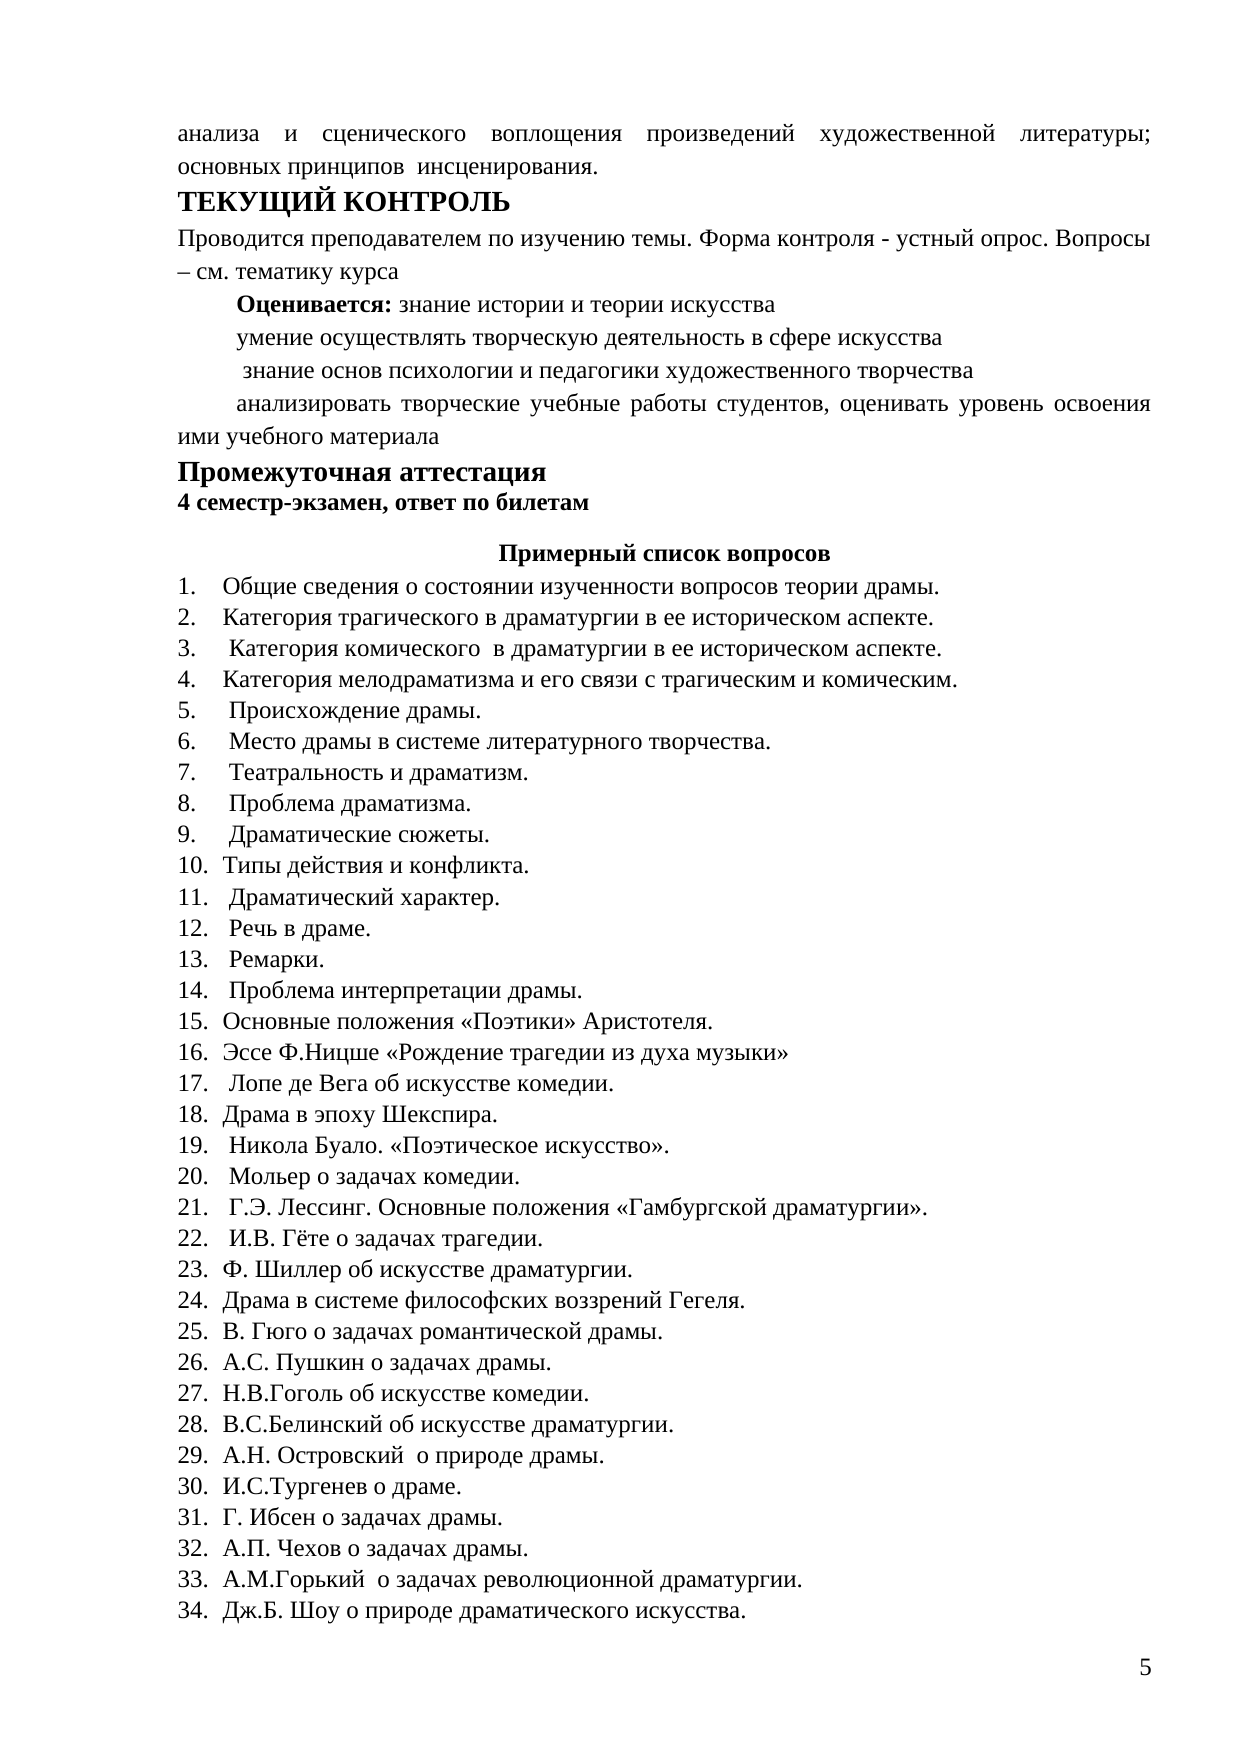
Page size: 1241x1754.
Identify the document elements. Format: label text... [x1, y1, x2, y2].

text знание основ психологии и педагогики художественного творчества [177, 355, 1152, 383]
list Проблема драматизма. [177, 788, 1152, 817]
list Ф. Шиллер об искусстве драматургии. [177, 1254, 1152, 1283]
list Драматический характер. [177, 882, 1152, 910]
list Место драмы в системе литературного творчества. [177, 726, 1152, 755]
list И.С.Тургенев о драме. [177, 1471, 1152, 1500]
list Мольер о задачах комедии. [177, 1161, 1152, 1190]
list Никола Буало. «Поэтическое искусство». [177, 1130, 1152, 1159]
list Лопе де Вега об искусстве комедии. [177, 1068, 1152, 1097]
list Эссе Ф.Ницше «Рождение трагедии из духа музыки» [177, 1037, 1152, 1066]
list Г. Ибсен о задачах драмы. [177, 1502, 1152, 1531]
list Драма в системе философских воззрений Гегеля. [177, 1285, 1152, 1314]
list А.Н. Островский о природе драмы. [177, 1440, 1152, 1469]
list Проблема интерпретации драмы. [177, 975, 1152, 1003]
list Категория мелодраматизма и его связи с трагическим и комическим. [177, 664, 1152, 693]
list Ремарки. [177, 944, 1152, 972]
list В.С.Белинский об искусстве драматургии. [177, 1409, 1152, 1438]
text ТЕКУЩИЙ КОНТРОЛЬ [177, 184, 1152, 218]
text Примерный список вопросов [177, 538, 1152, 567]
list Основные положения «Поэтики» Аристотеля. [177, 1006, 1152, 1034]
list Речь в драме. [177, 913, 1152, 941]
list В. Гюго о задачах романтической драмы. [177, 1316, 1152, 1345]
list Дж.Б. Шоу о природе драматического искусства. [177, 1596, 1152, 1624]
text Оценивается: знание истории и теории искусства [177, 289, 1152, 317]
list Типы действия и конфликта. [177, 851, 1152, 879]
list Театральность и драматизм. [177, 757, 1152, 786]
text умение осуществлять творческую деятельность в сфере искусства [177, 322, 1152, 351]
list Категория комического в драматургии в ее историческом аспекте. [177, 633, 1152, 662]
list Н.В.Гоголь об искусстве комедии. [177, 1378, 1152, 1407]
list Общие сведения о состоянии изученности вопросов теории драмы. [177, 571, 1152, 600]
list И.В. Гёте о задачах трагедии. [177, 1223, 1152, 1252]
text Проводится преподавателем по изучению темы. Форма контроля - устный опрос. Вопросы – см. тематику курса [177, 223, 1152, 284]
list Драма в эпоху Шекспира. [177, 1099, 1152, 1128]
list А.М.Горький о задачах революционной драматургии. [177, 1564, 1152, 1593]
list Драматические сюжеты. [177, 819, 1152, 848]
list А.П. Чехов о задачах драмы. [177, 1533, 1152, 1562]
list Категория трагического в драматургии в ее историческом аспекте. [177, 602, 1152, 631]
text анализировать творческие учебные работы студентов, оценивать уровень освоения ими учебного материала [177, 388, 1152, 449]
list А.С. Пушкин о задачах драмы. [177, 1347, 1152, 1376]
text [177, 118, 1152, 180]
text Промежуточная аттестация [177, 454, 1152, 487]
list Г.Э. Лессинг. Основные положения «Гамбургской драматургии». [177, 1192, 1152, 1221]
list Происхождение драмы. [177, 695, 1152, 724]
text 4 семестр-экзамен, ответ по билетам [177, 492, 1152, 515]
